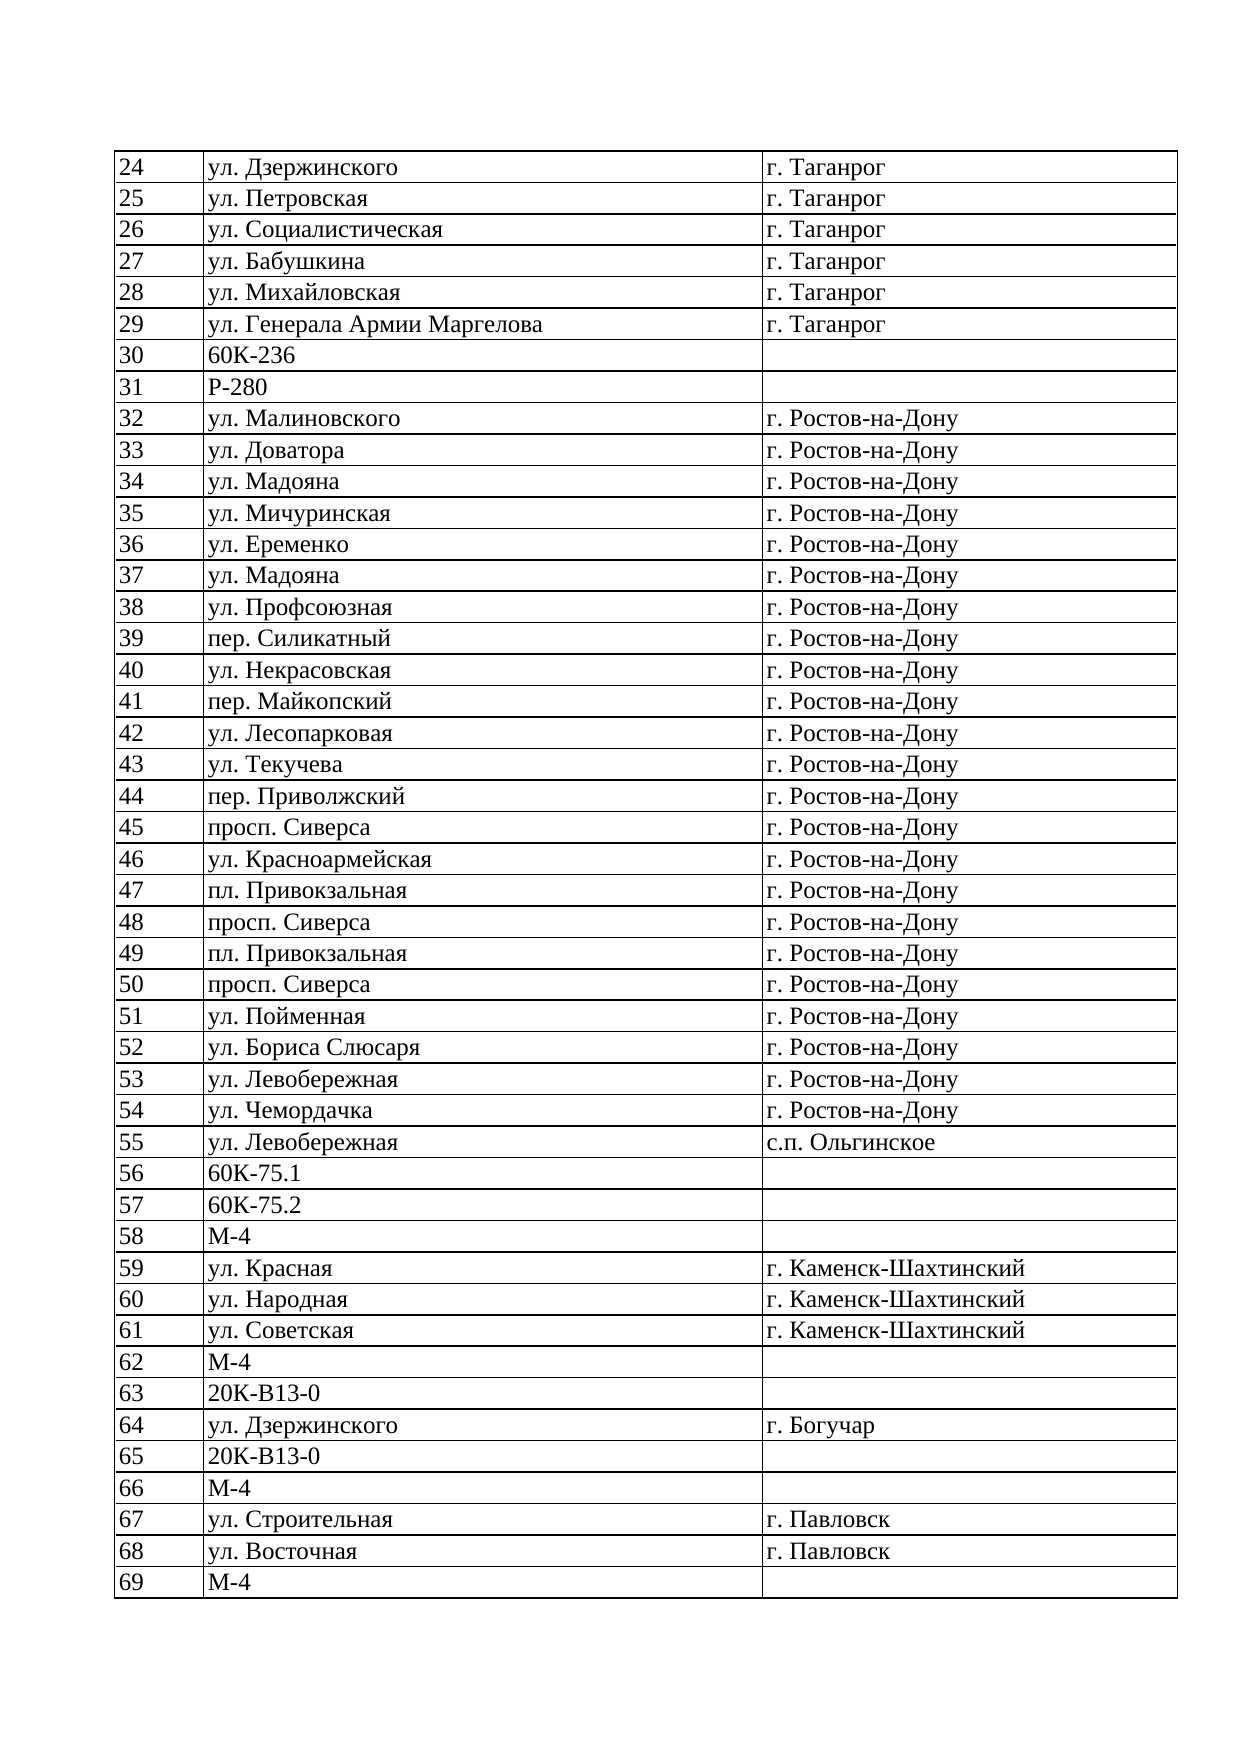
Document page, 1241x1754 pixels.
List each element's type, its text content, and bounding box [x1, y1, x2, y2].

table_cell 32 [115, 403, 203, 433]
table_cell 48 [115, 906, 203, 936]
table_cell ул. Дзержинского [204, 1410, 762, 1440]
table_cell 43 [115, 749, 203, 779]
table_cell пер. Силикатный [204, 623, 762, 653]
table_cell пл. Привокзальная [204, 938, 762, 968]
table_cell 65 [115, 1441, 203, 1471]
table_cell просп. Сиверса [204, 970, 762, 999]
table_cell 60К-75.1 [204, 1158, 762, 1188]
table_cell ул. Советская [204, 1316, 762, 1345]
table_cell 58 [115, 1221, 203, 1251]
table_cell 51 [115, 1000, 203, 1031]
table_cell ул. Мадояна [204, 561, 762, 590]
table_cell 24 [115, 152, 203, 181]
table_cell ул. Лесопарковая [204, 718, 762, 748]
table_cell М-4 [204, 1567, 762, 1597]
table_cell ул. Чемордачка [204, 1095, 762, 1125]
table_cell просп. Сиверса [204, 907, 762, 936]
table_cell г. Ростов-на-Дону [763, 559, 1177, 590]
table_cell ул. Социалистическая [204, 215, 762, 244]
table_cell г. Ростов-на-Дону [763, 811, 1177, 842]
table_cell 41 [115, 686, 203, 716]
table_cell 50 [115, 969, 203, 999]
table_cell М-4 [204, 1221, 762, 1251]
table_cell с.п. Ольгинское [763, 1125, 1177, 1157]
table_cell 28 [115, 277, 203, 307]
table_cell 59 [115, 1252, 203, 1282]
table_cell ул. Текучева [204, 749, 762, 779]
table_cell пер. Майкопский [204, 686, 762, 716]
table_cell ул. Мичуринская [204, 498, 762, 527]
table_cell 60К-75.2 [204, 1190, 762, 1219]
table_cell ул. Доватора [204, 435, 762, 464]
table_cell 27 [115, 245, 203, 276]
table_cell ул. Некрасовская [204, 655, 762, 685]
table_cell г. Таганрог [763, 152, 1177, 181]
table_cell г. Таганрог [763, 244, 1177, 276]
table_cell г. Ростов-на-Дону [763, 433, 1177, 464]
table_cell 45 [115, 812, 203, 842]
table_cell 20К-В13-0 [204, 1441, 762, 1471]
table_cell просп. Сиверса [204, 812, 762, 842]
table_cell г. Ростов-на-Дону [763, 465, 1177, 496]
table_cell ул. Восточная [204, 1536, 762, 1566]
table_cell ул. Петровская [204, 183, 762, 213]
table_cell г. Ростов-на-Дону [763, 590, 1177, 622]
table_cell 35 [115, 497, 203, 527]
table_cell 57 [115, 1189, 203, 1219]
table_cell ул. Строительная [204, 1504, 762, 1534]
table_cell ул. Профсоюзная [204, 592, 762, 622]
table_cell г. Павловск [763, 1503, 1177, 1534]
table_cell [763, 370, 1177, 402]
table_cell ул. Левобережная [204, 1064, 762, 1094]
table_cell ул. Мадояна [204, 466, 762, 496]
table_cell г. Ростов-на-Дону [763, 748, 1177, 779]
table_cell [763, 1471, 1177, 1503]
table_cell г. Ростов-на-Дону [763, 779, 1177, 811]
table_cell г. Ростов-на-Дону [763, 1094, 1177, 1125]
table_cell 68 [115, 1535, 203, 1566]
table_cell [763, 339, 1177, 370]
table_cell 69 [115, 1567, 203, 1597]
table_cell ул. Красная [204, 1253, 762, 1282]
table_cell 66 [115, 1472, 203, 1503]
table_cell г. Ростов-на-Дону [763, 842, 1177, 873]
table_cell ул. Бориса Слюсаря [204, 1032, 762, 1062]
table_cell г. Павловск [763, 1534, 1177, 1566]
table_cell г. Каменск-Шахтинский [763, 1314, 1177, 1345]
table_cell М-4 [204, 1347, 762, 1377]
table_cell [763, 1377, 1177, 1408]
table_cell г. Ростов-на-Дону [763, 685, 1177, 716]
table_cell ул. Михайловская [204, 277, 762, 307]
table_cell г. Ростов-на-Дону [763, 653, 1177, 685]
table_cell 53 [115, 1063, 203, 1094]
table_cell г. Ростов-на-Дону [763, 874, 1177, 905]
table_cell 67 [115, 1504, 203, 1534]
table_cell 56 [115, 1158, 203, 1188]
table_cell М-4 [204, 1473, 762, 1503]
table_cell г. Ростов-на-Дону [763, 968, 1177, 999]
table_cell г. Ростов-на-Дону [763, 716, 1177, 748]
table_cell г. Таганрог [763, 213, 1177, 244]
table_cell г. Ростов-на-Дону [763, 402, 1177, 433]
table_cell 20К-В13-0 [204, 1378, 762, 1408]
table_cell г. Каменск-Шахтинский [763, 1283, 1177, 1314]
table_cell 64 [115, 1409, 203, 1440]
table_cell г. Каменск-Шахтинский [763, 1251, 1177, 1282]
table_cell 63 [115, 1378, 203, 1408]
table_cell г. Ростов-на-Дону [763, 905, 1177, 936]
table_cell 55 [115, 1126, 203, 1157]
table_cell [763, 1188, 1177, 1219]
table_cell ул. Бабушкина [204, 246, 762, 276]
table_cell г. Таганрог [763, 181, 1177, 213]
table_cell [763, 1220, 1177, 1251]
table_cell 37 [115, 560, 203, 590]
table_cell г. Ростов-на-Дону [763, 999, 1177, 1031]
table_cell 38 [115, 591, 203, 622]
table_cell 62 [115, 1346, 203, 1377]
table_cell 46 [115, 843, 203, 873]
table_cell ул. Малиновского [204, 403, 762, 433]
table_cell пл. Привокзальная [204, 875, 762, 905]
table_cell 61 [115, 1315, 203, 1345]
table_cell [763, 1157, 1177, 1188]
table_cell 30 [115, 340, 203, 370]
table_cell ул. Еременко [204, 529, 762, 559]
table_cell г. Богучар [763, 1408, 1177, 1440]
table_cell ул. Народная [204, 1284, 762, 1314]
table_cell г. Ростов-на-Дону [763, 622, 1177, 653]
table_cell 25 [115, 183, 203, 213]
table_cell [763, 1566, 1177, 1597]
table_cell ул. Дзержинского [204, 152, 762, 181]
table_cell 47 [115, 875, 203, 905]
table_cell 39 [115, 623, 203, 653]
table_cell Р-280 [204, 372, 762, 402]
table_cell 60 [115, 1284, 203, 1314]
table_cell г. Таганрог [763, 307, 1177, 339]
table_cell пер. Приволжский [204, 781, 762, 811]
table_cell ул. Генерала Армии Маргелова [204, 309, 762, 339]
table_cell г. Ростов-на-Дону [763, 1062, 1177, 1094]
table_cell 33 [115, 434, 203, 464]
table_cell 54 [115, 1095, 203, 1125]
table_cell г. Ростов-на-Дону [763, 528, 1177, 559]
table_cell [763, 1440, 1177, 1471]
table_cell г. Ростов-на-Дону [763, 1031, 1177, 1062]
table_cell ул. Красноармейская [204, 844, 762, 873]
table_cell г. Ростов-на-Дону [763, 496, 1177, 527]
table_cell 44 [115, 780, 203, 811]
table_cell г. Таганрог [763, 276, 1177, 307]
table_cell г. Ростов-на-Дону [763, 936, 1177, 968]
table_cell 40 [115, 654, 203, 685]
table_cell 60К-236 [204, 340, 762, 370]
table_cell 31 [115, 371, 203, 402]
table_cell 34 [115, 466, 203, 496]
table_cell 26 [115, 214, 203, 244]
table_cell 42 [115, 717, 203, 748]
table_cell 49 [115, 938, 203, 968]
table_cell [763, 1345, 1177, 1377]
table_cell 36 [115, 529, 203, 559]
table_cell ул. Пойменная [204, 1001, 762, 1031]
table_cell ул. Левобережная [204, 1127, 762, 1157]
table_cell 52 [115, 1032, 203, 1062]
table_cell 29 [115, 308, 203, 339]
